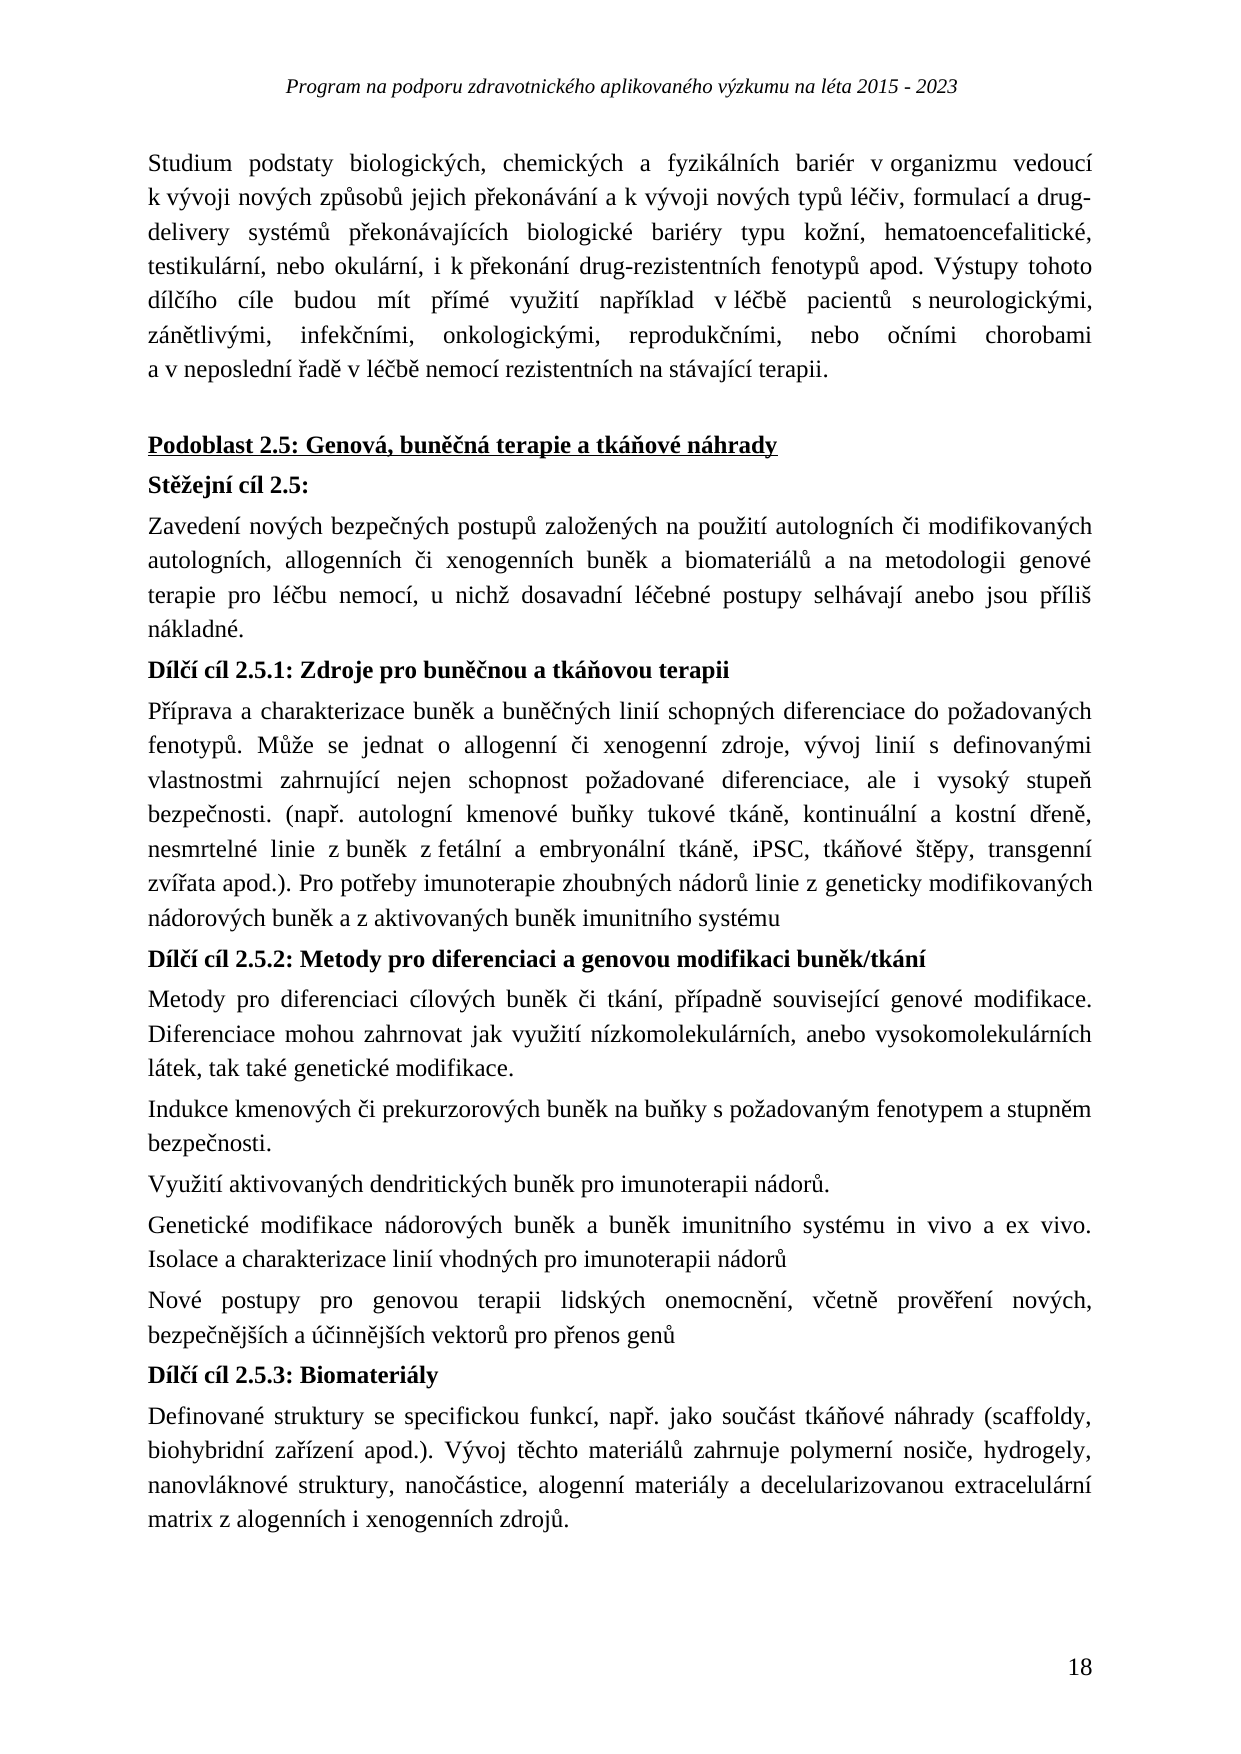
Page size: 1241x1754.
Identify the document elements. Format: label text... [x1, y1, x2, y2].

text Studium podstaty biologických, chemických a fyzikálních bariér v organizmu vedoucí k vývoji nových způsobů jejich překonávání a k vývoji nových typů léčiv, formulací a drug-delivery systémů překonávajících biologické bariéry typu kožní, hematoencefalitické, testikulární, nebo okulární, i k překonání drug-rezistentních fenotypů apod. Výstupy tohoto dílčího cíle budou mít přímé využití například v léčbě pacientů s neurologickými, zánětlivými, infekčními, onkologickými, reprodukčními, nebo očními chorobami a v neposlední řadě v léčbě nemocí rezistentních na stávající terapii. [148, 148, 1093, 383]
text Dílčí cíl 2.5.2: Metody pro diferenciaci a genovou modifikaci buněk/tkání [148, 944, 1093, 972]
text Indukce kmenových či prekurzorových buněk na buňky s požadovaným fenotypem a stupněm bezpečnosti. [148, 1094, 1093, 1157]
text Příprava a charakterizace buněk a buněčných linií schopných diferenciace do požadovaných fenotypů. Může se jednat o allogenní či xenogenní zdroje, vývoj linií s definovanými vlastnostmi zahrnující nejen schopnost požadované diferenciace, ale i vysoký stupeň bezpečnosti. (např. autologní kmenové buňky tukové tkáně, kontinuální a kostní dřeně, nesmrtelné linie z buněk z fetální a embryonální tkáně, iPSC, tkáňové štěpy, transgenní zvířata apod.). Pro potřeby imunoterapie zhoubných nádorů linie z geneticky modifikovaných nádorových buněk a z aktivovaných buněk imunitního systému [148, 696, 1093, 932]
text Definované struktury se specifickou funkcí, např. jako součást tkáňové náhrady (scaffoldy, biohybridní zařízení apod.). Vývoj těchto materiálů zahrnuje polymerní nosiče, hydrogely, nanovláknové struktury, nanočástice, alogenní materiály a decelularizovanou extracelulární matrix z alogenních i xenogenních zdrojů. [148, 1401, 1093, 1533]
text Stěžejní cíl 2.5: [148, 470, 1093, 499]
text Využití aktivovaných dendritických buněk pro imunoterapii nádorů. [148, 1169, 1093, 1198]
text Genetické modifikace nádorových buněk a buněk imunitního systému in vivo a ex vivo. Isolace a charakterizace linií vhodných pro imunoterapii nádorů [148, 1210, 1093, 1273]
text Nové postupy pro genovou terapii lidských onemocnění, včetně prověření nových, bezpečnějších a účinnějších vektorů pro přenos genů [148, 1285, 1093, 1348]
text Metody pro diferenciaci cílových buněk či tkání, případně související genové modifikace. Diferenciace mohou zahrnovat jak využití nízkomolekulárních, anebo vysokomolekulárních látek, tak také genetické modifikace. [148, 984, 1093, 1082]
text Podoblast 2.5: Genová, buněčná terapie a tkáňové náhrady [148, 430, 1093, 458]
text Zavedení nových bezpečných postupů založených na použití autologních či modifikovaných autologních, allogenních či xenogenních buněk a biomateriálů a na metodologii genové terapie pro léčbu nemocí, u nichž dosavadní léčebné postupy selhávají anebo jsou příliš nákladné. [148, 511, 1093, 643]
text Dílčí cíl 2.5.3: Biomateriály [148, 1360, 1093, 1389]
text Dílčí cíl 2.5.1: Zdroje pro buněčnou a tkáňovou terapii [148, 655, 1093, 684]
